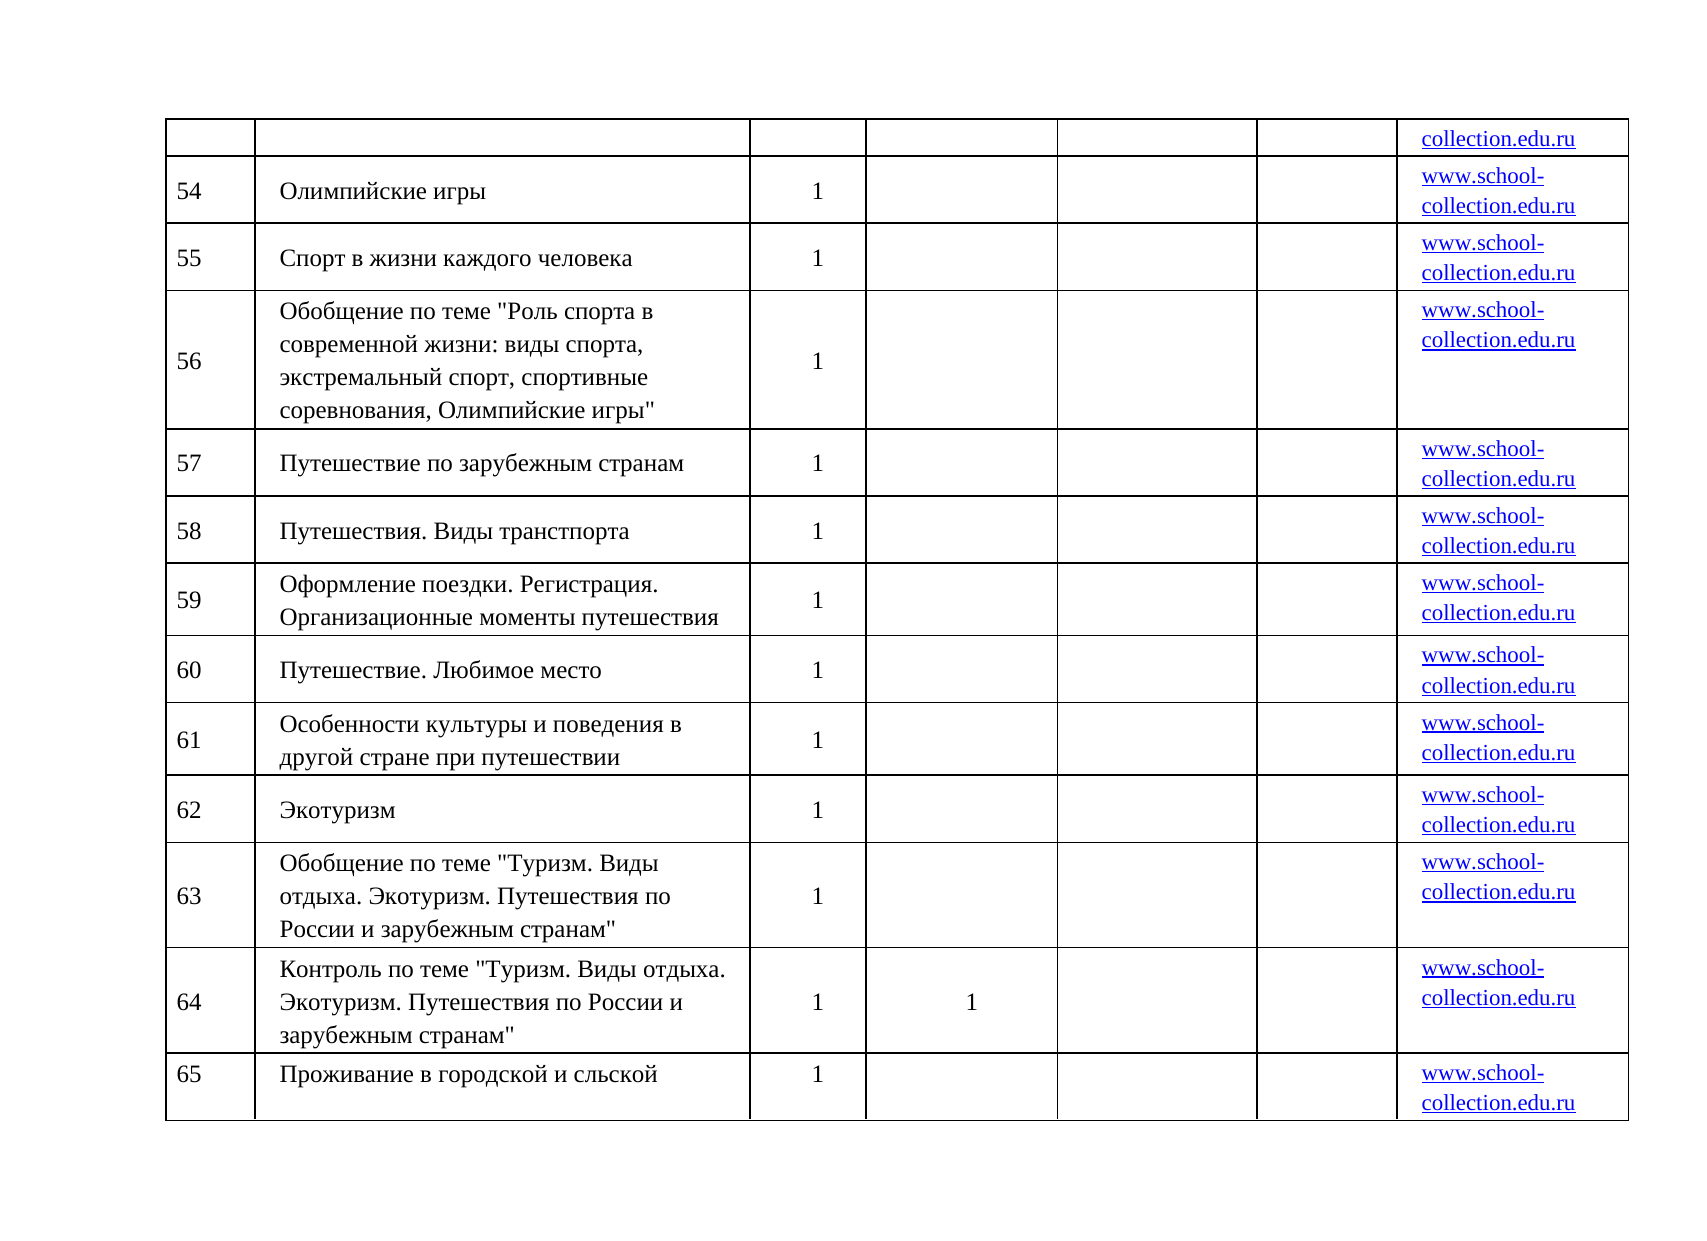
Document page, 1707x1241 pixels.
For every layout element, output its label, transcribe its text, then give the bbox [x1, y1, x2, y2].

table_cell 54 [167, 157, 254, 222]
table_cell 1 [751, 497, 865, 562]
table_cell 1 [751, 636, 865, 702]
table_cell Путешествие по зарубежным странам [256, 430, 749, 495]
table_cell www.school-collection.edu.ru [1398, 948, 1628, 1052]
table_cell [867, 291, 1057, 428]
table_cell [1258, 776, 1396, 841]
table_cell [1258, 157, 1396, 222]
table_cell [867, 430, 1057, 495]
table_cell [1258, 120, 1396, 155]
table_cell [867, 564, 1057, 635]
table_cell Олимпийские игры [256, 157, 749, 222]
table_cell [256, 120, 749, 155]
table_cell Обобщение по теме "Роль спорта в современной жизни: виды спорта, экстремальный спорт, спортивные соревнования, Олимпийские игры" [256, 291, 749, 428]
table_cell [1058, 224, 1256, 289]
table_cell Путешествия. Виды транстпорта [256, 497, 749, 562]
table_cell Оформление поездки. Регистрация. Организационные моменты путешествия [256, 564, 749, 635]
table_cell [867, 224, 1057, 289]
table_cell 1 [751, 157, 865, 222]
table_cell [1058, 564, 1256, 635]
table_cell [1058, 120, 1256, 155]
table_cell [1058, 703, 1256, 774]
table_cell 1 [751, 564, 865, 635]
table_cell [1398, 120, 1628, 155]
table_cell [256, 1054, 749, 1119]
table_cell 1 [751, 291, 865, 428]
table_cell Экотуризм [256, 776, 749, 841]
table_cell www.school-collection.edu.ru [1398, 776, 1628, 841]
table_cell [1058, 291, 1256, 428]
table_cell [867, 1054, 1057, 1119]
table_cell www.school-collection.edu.ru [1398, 430, 1628, 495]
table_cell Контроль по теме "Туризм. Виды отдыха. Экотуризм. Путешествия по России и зарубежным странам" [256, 948, 749, 1052]
table_cell [1058, 430, 1256, 495]
table_cell 1 [751, 120, 865, 155]
table_cell 60 [167, 636, 254, 702]
table_cell 1 [751, 430, 865, 495]
table_cell www.school-collection.edu.ru [1398, 224, 1628, 289]
table_cell Спорт в жизни каждого человека [256, 224, 749, 289]
table_cell [1258, 564, 1396, 635]
table_cell [1058, 497, 1256, 562]
table_cell [1058, 157, 1256, 222]
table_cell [1398, 1054, 1628, 1119]
table_cell 53 [167, 120, 254, 155]
table_cell 59 [167, 564, 254, 635]
table_cell www.school-collection.edu.ru [1398, 291, 1628, 428]
table_cell 61 [167, 703, 254, 774]
table_cell [1258, 948, 1396, 1052]
table_cell Путешествие. Любимое место [256, 636, 749, 702]
table_cell 1 [867, 948, 1057, 1052]
table_cell [1058, 776, 1256, 841]
table_cell [1258, 1054, 1396, 1119]
table_cell www.school-collection.edu.ru [1398, 703, 1628, 774]
table_cell 55 [167, 224, 254, 289]
table_cell [1058, 843, 1256, 947]
table_cell 1 [751, 703, 865, 774]
table_cell [867, 636, 1057, 702]
table_cell 62 [167, 776, 254, 841]
table_cell [1258, 291, 1396, 428]
table_cell www.school-collection.edu.ru [1398, 497, 1628, 562]
table_cell [1258, 703, 1396, 774]
table_cell [867, 843, 1057, 947]
table_cell [1258, 497, 1396, 562]
table_cell [867, 120, 1057, 155]
table_cell www.school-collection.edu.ru [1398, 843, 1628, 947]
table_cell [867, 703, 1057, 774]
table_cell 63 [167, 843, 254, 947]
table_cell www.school-collection.edu.ru [1398, 636, 1628, 702]
table_cell 1 [751, 843, 865, 947]
table_cell 65 [167, 1054, 254, 1119]
table_cell Особенности культуры и поведения в другой стране при путешествии [256, 703, 749, 774]
table_cell Обобщение по теме "Туризм. Виды отдыха. Экотуризм. Путешествия по России и зарубежным странам" [256, 843, 749, 947]
table_cell www.school-collection.edu.ru [1398, 157, 1628, 222]
table_cell 64 [167, 948, 254, 1052]
table_cell [1258, 224, 1396, 289]
table_cell [867, 776, 1057, 841]
table_cell [1058, 636, 1256, 702]
table_cell 1 [751, 948, 865, 1052]
table_cell [1258, 843, 1396, 947]
table_cell [1058, 948, 1256, 1052]
table_cell www.school-collection.edu.ru [1398, 564, 1628, 635]
table_cell [1258, 430, 1396, 495]
table_cell 57 [167, 430, 254, 495]
table_cell 1 [751, 1054, 865, 1119]
table_cell [867, 157, 1057, 222]
table_cell [1258, 636, 1396, 702]
table_cell 1 [751, 776, 865, 841]
table_cell [1058, 1054, 1256, 1119]
table_cell 56 [167, 291, 254, 428]
table_cell 1 [751, 224, 865, 289]
table_cell 58 [167, 497, 254, 562]
table_cell [867, 497, 1057, 562]
